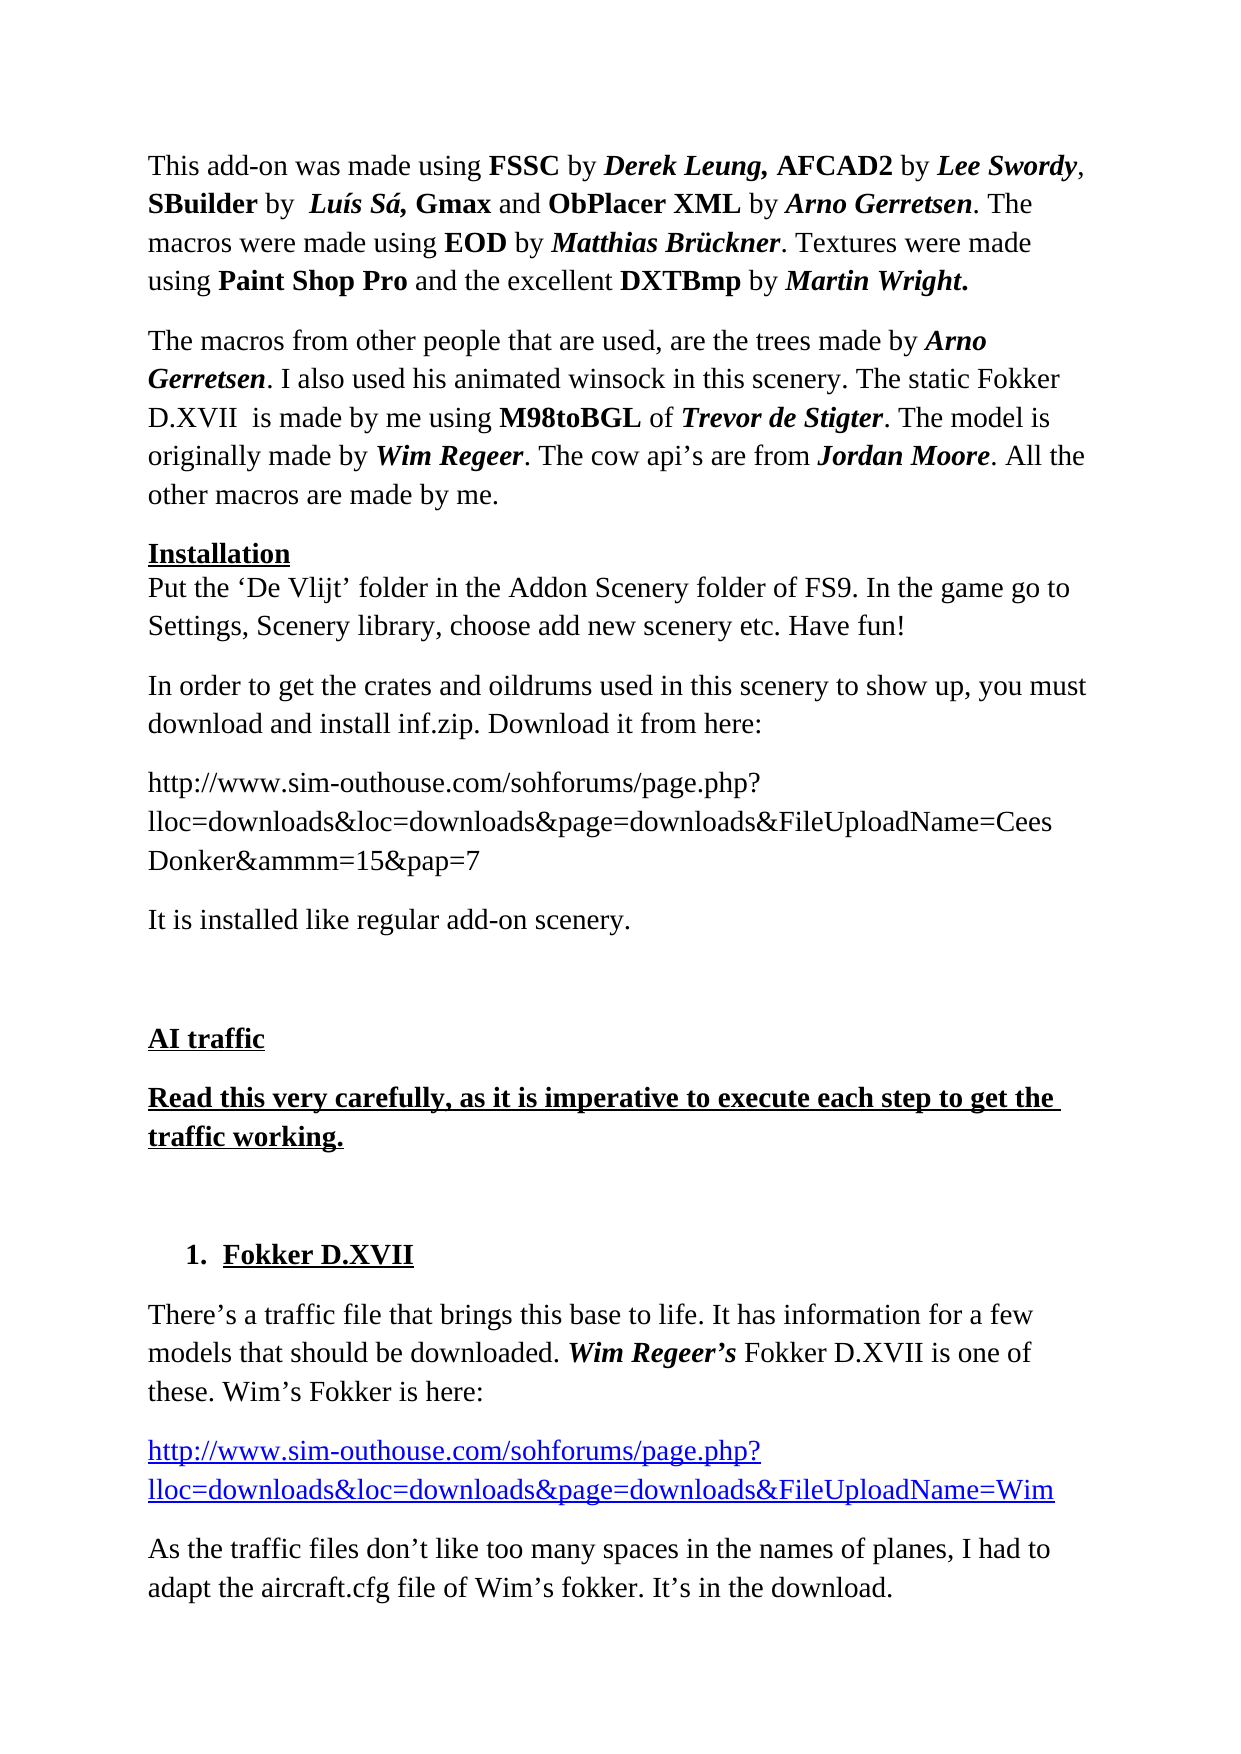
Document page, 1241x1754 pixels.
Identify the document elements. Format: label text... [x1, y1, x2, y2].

text Put the ‘De Vlijt’ folder in the Addon Scenery folder of FS9. In the game go to Settings, Scenery library, choose add new scenery etc. Have fun! [148, 570, 1093, 642]
text This add-on was made using FSSC by Derek Leung, AFCAD2 by Lee Swordy, SBuilder by Luís Sá, Gmax and ObPlacer XML by Arno Gerretsen. The macros were made using EOD by Matthias Brückner. Textures were made using Paint Shop Pro and the excellent DXTBmp by Martin Wright. [148, 148, 1093, 297]
text http://www.sim-outhouse.com/sohforums/page.php?lloc=downloads&loc=downloads&page=downloads&FileUploadName=Wim [148, 1433, 1093, 1505]
text The macros from other people that are used, are the trees made by Arno Gerretsen. I also used his animated winsock in this scenery. The static Fokker D.XVII is made by me using M98toBGL of Trevor de Stigter. The model is originally made by Wim Regeer. The cow api’s are from Jordan Moore. All the other macros are made by me. [148, 323, 1093, 510]
text AI traffic [148, 1021, 1093, 1054]
text As the traffic files don’t like too many spaces in the names of planes, I had to adapt the aircraft.cfg file of Wim’s fokker. It’s in the download. [148, 1531, 1093, 1603]
text In order to get the crates and oildrums used in this scenery to show up, you must download and install inf.zip. Download it from here: [148, 668, 1093, 740]
text There’s a traffic file that brings this base to life. It has information for a few models that should be downloaded. Wim Regeer’s Fokker D.XVII is one of these. Wim’s Fokker is here: [148, 1297, 1093, 1407]
text http://www.sim-outhouse.com/sohforums/page.php?lloc=downloads&loc=downloads&page=downloads&FileUploadName=Cees Donker&ammm=15&pap=7 [148, 766, 1093, 876]
text Read this very carefully, as it is imperative to execute each step to get the traffic working. [148, 1080, 1093, 1152]
subtitle Installation [148, 536, 1093, 570]
list Fokker D.XVII [185, 1237, 1093, 1271]
text It is installed like regular add-on scenery. [148, 902, 1093, 936]
